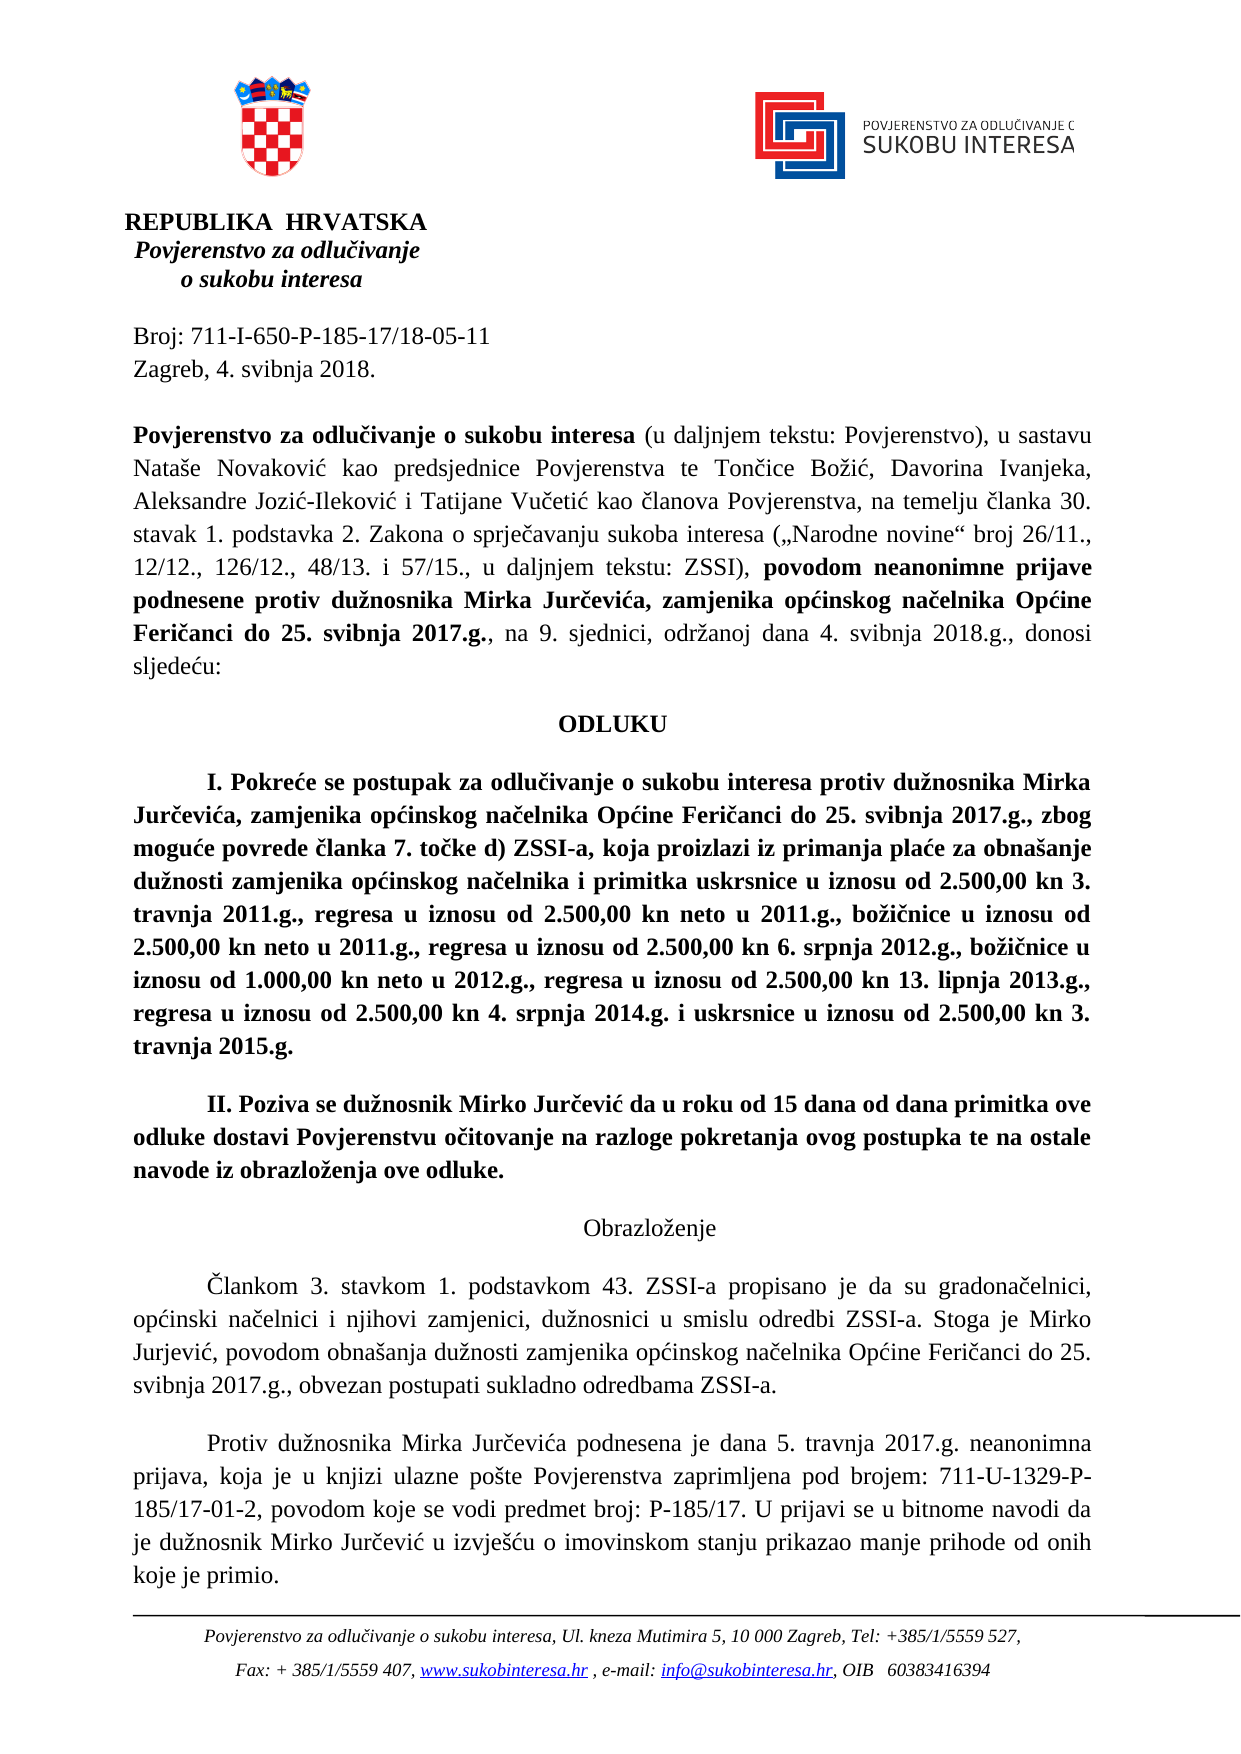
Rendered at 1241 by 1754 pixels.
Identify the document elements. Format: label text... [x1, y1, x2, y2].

text Broj: 711-I-650-P-185-17/18-05-11 [133, 321, 1092, 349]
text Zagreb, 4. svibnja 2018. [133, 354, 1033, 383]
text Protiv dužnosnika Mirka Jurčevića podnesena je dana 5. travnja 2017.g. neanonimna prijava, koja je u knjizi ulazne pošte Povjerenstva zaprimljena pod brojem: 711-U-1329-P-185/17-01-2, povodom koje se vodi predmet broj: P-185/17. U prijavi se u bitnome navodi da je dužnosnik Mirko Jurčević u izvješću o imovinskom stanju prikazao manje prihode od onih koje je primio. [133, 1428, 1092, 1589]
text Člankom 3. stavkom 1. podstavkom 43. ZSSI-a propisano je da su gradonačelnici, općinski načelnici i njihovi zamjenici, dužnosnici u smislu odredbi ZSSI-a. Stoga je Mirko Jurjević, povodom obnašanja dužnosti zamjenika općinskog načelnika Općine Feričanci do 25. svibnja 2017.g., obvezan postupati sukladno odredbama ZSSI-a. [133, 1271, 1092, 1399]
text Obrazloženje [133, 1213, 1092, 1242]
text ODLUKU [133, 709, 1092, 738]
picture [755, 92, 1074, 179]
picture [231, 73, 315, 179]
text II. Poziva se dužnosnik Mirko Jurčević da u roku od 15 dana od dana primitka ove odluke dostavi Povjerenstvu očitovanje na razloge pokretanja ovog postupka te na ostale navode iz obrazloženja ove odluke. [133, 1089, 1092, 1184]
text Povjerenstvo za odlučivanje o sukobu interesa (u daljnjem tekstu: Povjerenstvo), u sastavu Nataše Novaković kao predsjednice Povjerenstva te Tončice Božić, Davorina Ivanjeka, Aleksandre Jozić-Ileković i Tatijane Vučetić kao članova Povjerenstva, na temelju članka 30. stavak 1. podstavka 2. Zakona o sprječavanju sukoba interesa („Narodne novine“ broj 26/11., 12/12., 126/12., 48/13. i 57/15., u daljnjem tekstu: ZSSI), povodom neanonimne prijave podnesene protiv dužnosnika Mirka Jurčevića, zamjenika općinskog načelnika Općine Feričanci do 25. svibnja 2017.g., na 9. sjednici, održanoj dana 4. svibnja 2018.g., donosi sljedeću: [133, 420, 1092, 680]
text I. Pokreće se postupak za odlučivanje o sukobu interesa protiv dužnosnika Mirka Jurčevića, zamjenika općinskog načelnika Općine Feričanci do 25. svibnja 2017.g., zbog moguće povrede članka 7. točke d) ZSSI-a, koja proizlazi iz primanja plaće za obnašanje dužnosti zamjenika općinskog načelnika i primitka uskrsnice u iznosu od 2.500,00 kn 3. travnja 2011.g., regresa u iznosu od 2.500,00 kn neto u 2011.g., božičnice u iznosu od 2.500,00 kn neto u 2011.g., regresa u iznosu od 2.500,00 kn 6. srpnja 2012.g., božičnice u iznosu od 1.000,00 kn neto u 2012.g., regresa u iznosu od 2.500,00 kn 13. lipnja 2013.g., regresa u iznosu od 2.500,00 kn 4. srpnja 2014.g. i uskrsnice u iznosu od 2.500,00 kn 3. travnja 2015.g. [133, 767, 1092, 1060]
